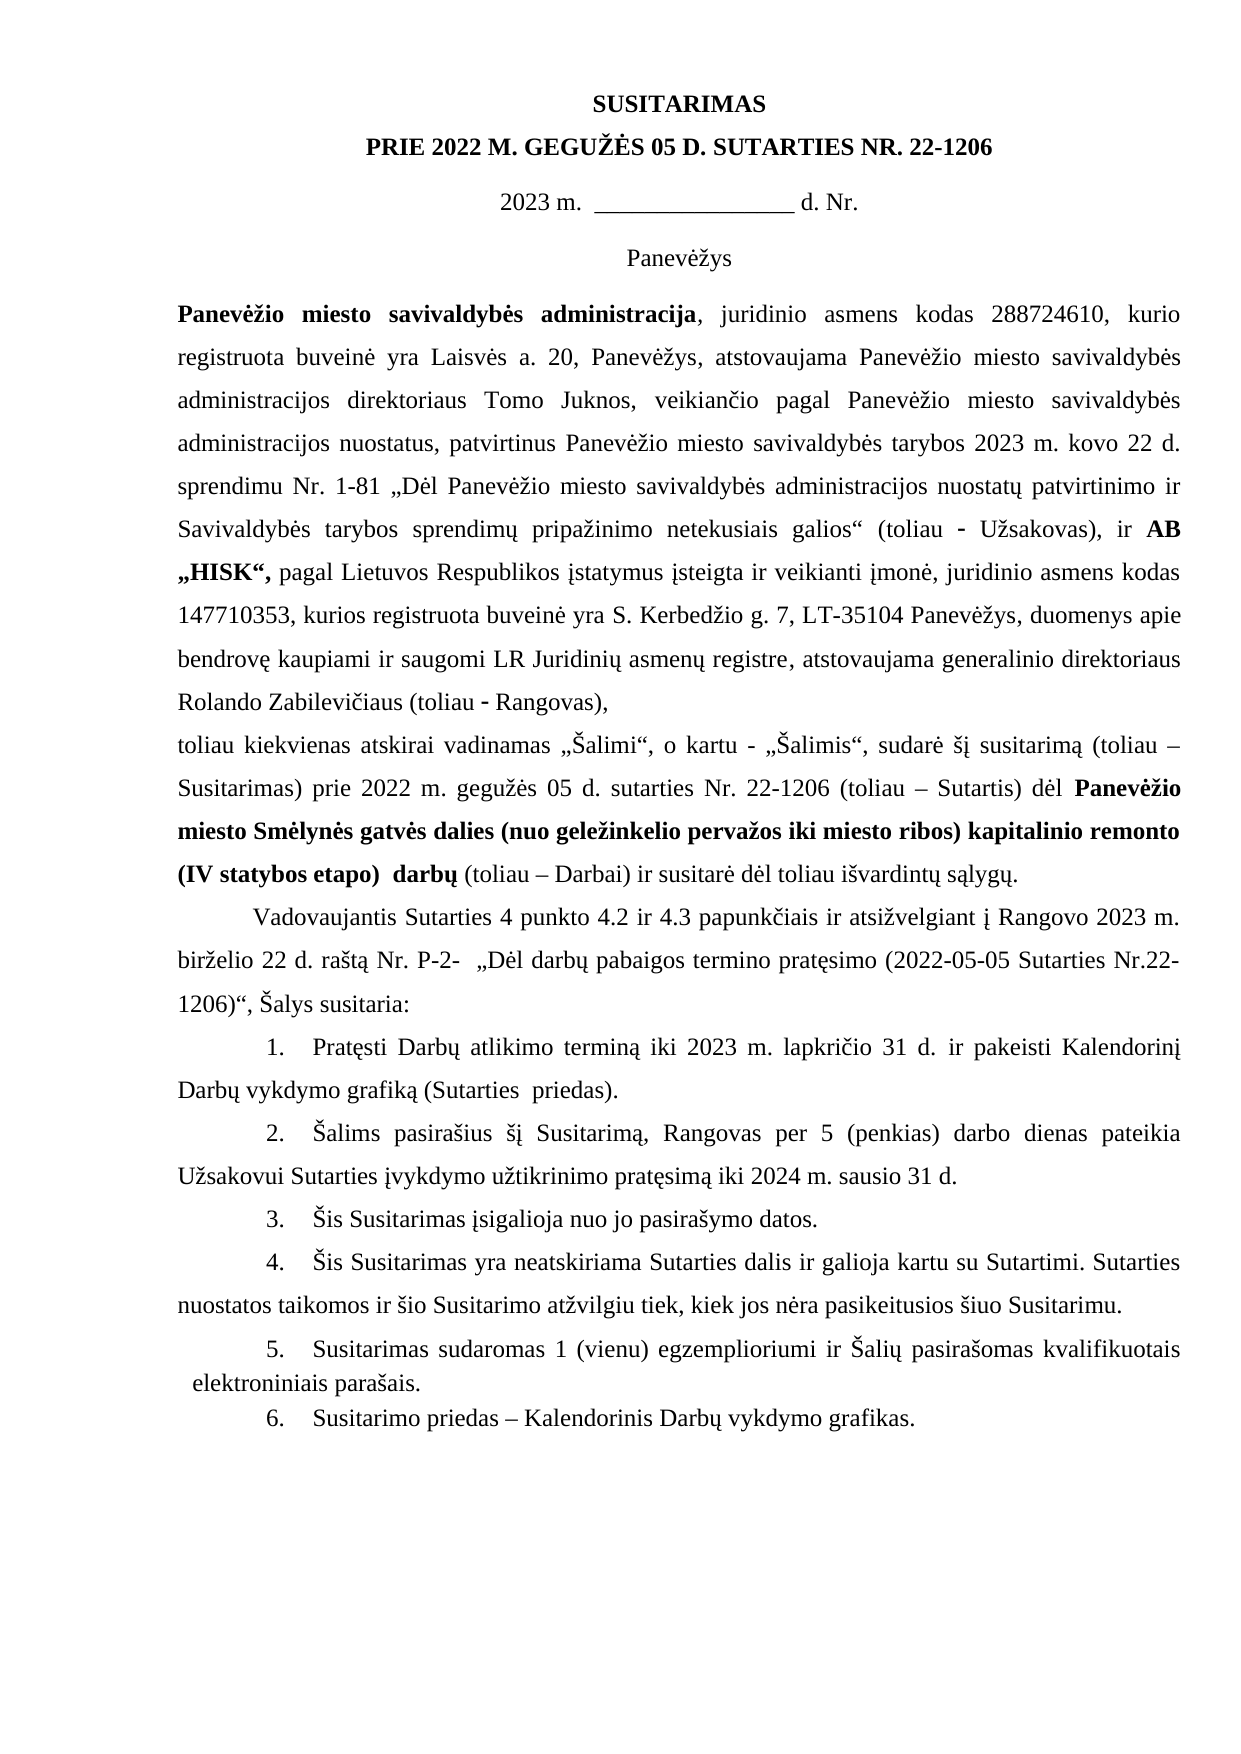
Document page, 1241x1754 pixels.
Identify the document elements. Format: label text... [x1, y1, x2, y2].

list Pratęsti Darbų atlikimo terminą iki 2023 m. lapkričio 31 d. ir pakeisti Kalendorinį Darbų vykdymo grafiką (Sutarties priedas). [177, 1032, 1181, 1104]
text Susitarimas [177, 89, 1181, 117]
text Panevėžio miesto savivaldybės administracija, juridinio asmens kodas 288724610, kurio registruota buveinė yra Laisvės a. 20, Panevėžys, atstovaujama Panevėžio miesto savivaldybės administracijos direktoriaus Tomo Juknos, veikiančio pagal Panevėžio miesto savivaldybės administracijos nuostatus, patvirtinus Panevėžio miesto savivaldybės tarybos 2023 m. kovo 22 d. sprendimu Nr. 1-81 „Dėl Panevėžio miesto savivaldybės administracijos nuostatų patvirtinimo ir Savivaldybės tarybos sprendimų pripažinimo netekusiais galios“ (toliau Užsakovas), ir AB „HISK“, pagal Lietuvos Respublikos įstatymus įsteigta ir veikianti įmonė, juridinio asmens kodas 147710353, kurios registruota buveinė yra S. Kerbedžio g. 7, LT-35104 Panevėžys, duomenys apie bendrovę kaupiami ir saugomi LR Juridinių asmenų registre, atstovaujama generalinio direktoriaus Rolando Zabilevičiaus (toliau Rangovas), [177, 299, 1181, 716]
list Šalims pasirašius šį Susitarimą, Rangovas per 5 (penkias) darbo dienas pateikia Užsakovui Sutarties įvykdymo užtikrinimo pratęsimą iki 2024 m. sausio 31 d. [177, 1118, 1181, 1190]
text Panevėžys [177, 243, 1181, 272]
list Šis Susitarimas yra neatskiriama Sutarties dalis ir galioja kartu su Sutartimi. Sutarties nuostatos taikomos ir šio Susitarimo atžvilgiu tiek, kiek jos nėra pasikeitusios šiuo Susitarimu. [177, 1247, 1181, 1319]
list Šis Susitarimas įsigalioja nuo jo pasirašymo datos. [177, 1204, 1181, 1233]
list Susitarimas sudaromas 1 (vienu) egzemplioriumi ir Šalių pasirašomas kvalifikuotais elektroniniais parašais. [192, 1334, 1181, 1397]
text Vadovaujantis Sutarties 4 punkto 4.2 ir 4.3 papunkčiais ir atsižvelgiant į Rangovo 2023 m. birželio 22 d. raštą Nr. P-2- „Dėl darbų pabaigos termino pratęsimo (2022-05-05 Sutarties Nr.22-1206)“, Šalys susitaria: [177, 902, 1181, 1017]
text prie 2022 m. GEGUŽĖS 05 d. SUTARTIES NR. 22-1206 [177, 132, 1181, 161]
text 2023 m. ________________ d. Nr. [177, 187, 1181, 216]
text toliau kiekvienas atskirai vadinamas „Šalimi“, o kartu - „Šalimis“, sudarė šį susitarimą (toliau – Susitarimas) prie 2022 m. gegužės 05 d. sutarties Nr. 22-1206 (toliau – Sutartis) dėl Panevėžio miesto Smėlynės gatvės dalies (nuo geležinkelio pervažos iki miesto ribos) kapitalinio remonto (IV statybos etapo) darbų (toliau – Darbai) ir susitarė dėl toliau išvardintų sąlygų. [177, 730, 1181, 888]
list Susitarimo priedas – Kalendorinis Darbų vykdymo grafikas. [177, 1403, 1181, 1431]
